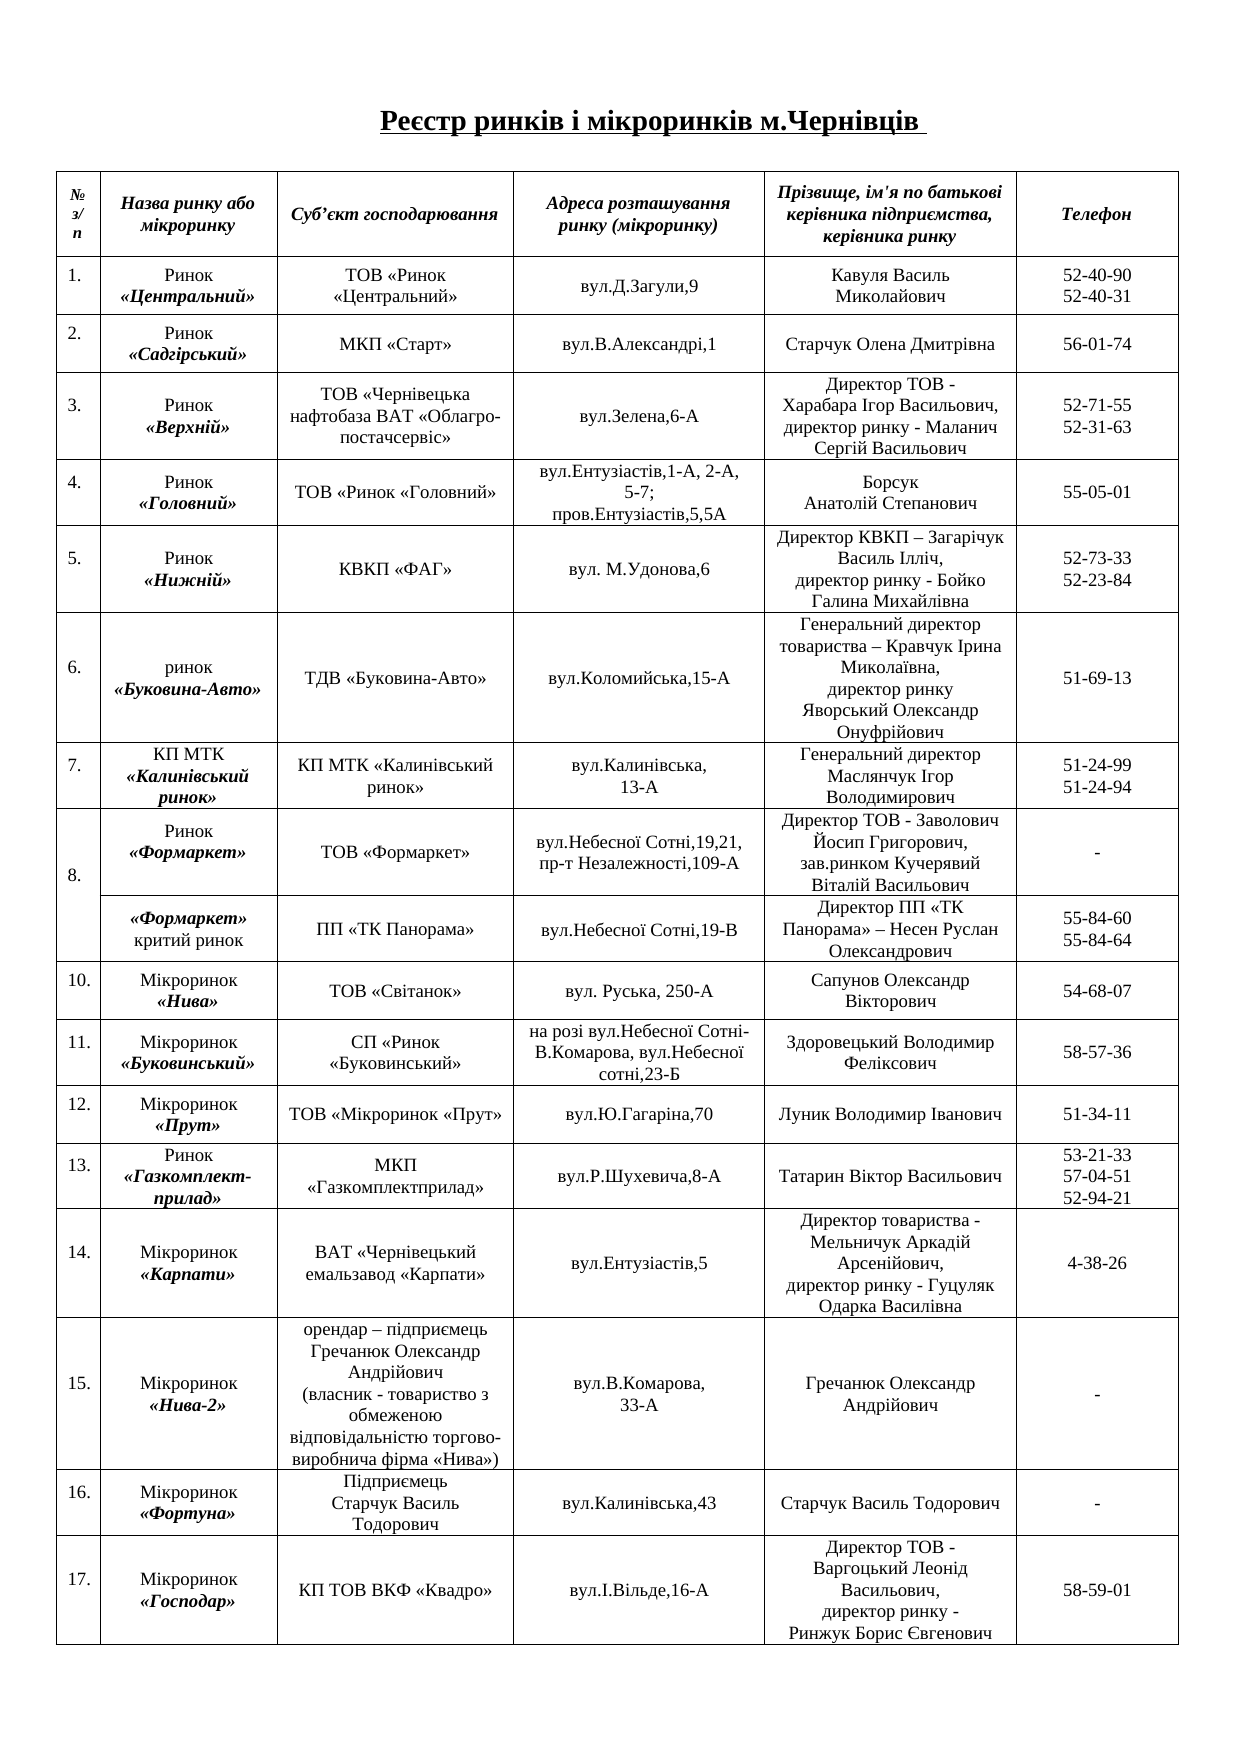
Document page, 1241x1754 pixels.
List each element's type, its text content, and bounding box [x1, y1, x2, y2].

table_cell 4-38-26 [1017, 1209, 1178, 1317]
table_cell 55-84-60 55-84-64 [1017, 896, 1178, 961]
table_header Назва ринку або мікроринку [101, 172, 277, 256]
table_cell Луник Володимир Іванович [765, 1086, 1016, 1142]
table_cell «Формаркет» критий ринок [101, 896, 277, 961]
table_cell вул.Ентузіастів,5 [514, 1209, 764, 1317]
table_cell вул.І.Вільде,16-А [514, 1536, 764, 1643]
table_cell Мікроринок «Прут» [101, 1086, 277, 1142]
table_cell [57, 1536, 100, 1643]
table_cell 52-71-55 52-31-63 [1017, 373, 1178, 459]
table_cell ТОВ «Мікроринок «Прут» [278, 1086, 513, 1142]
table_cell [57, 460, 100, 524]
table_cell Борсук Анатолій Степанович [765, 460, 1016, 524]
table_cell на розі вул.Небесної Сотні-В.Комарова, вул.Небесної сотні,23-Б [514, 1020, 764, 1084]
table_cell Мікроринок «Фортуна» [101, 1470, 277, 1535]
table_cell вул.Небесної Сотні,19,21, пр-т Незалежності,109-А [514, 809, 764, 895]
table_cell МКП «Газкомплектприлад» [278, 1144, 513, 1208]
table_cell Сапунов Олександр Вікторович [765, 962, 1016, 1019]
table_cell 52-40-90 52-40-31 [1017, 257, 1178, 314]
table_cell Ринок «Формаркет» [101, 809, 277, 895]
table_cell Генеральний директор Маслянчук Ігор Володимирович [765, 743, 1016, 808]
table_cell [57, 1209, 100, 1317]
table_cell орендар – підприємець Гречанюк Олександр Андрійович (власник - товариство з обмеженою відповідальністю торгово-виробнича фірма «Нива») [278, 1318, 513, 1469]
table_cell [57, 373, 100, 459]
table_cell ТДВ «Буковина-Авто» [278, 613, 513, 742]
table_cell вул.Коломийська,15-А [514, 613, 764, 742]
table_header Адреса розташування ринку (мікроринку) [514, 172, 764, 256]
table_cell [57, 1318, 100, 1469]
table_header Прізвище, ім'я по батькові керівника підприємства, керівника ринку [765, 172, 1016, 256]
table_cell [57, 1144, 100, 1208]
table_header Суб’єкт господарювання [278, 172, 513, 256]
table_cell Генеральний директор товариства – Кравчук Ірина Миколаївна, директор ринку Яворський Олександр Онуфрійович [765, 613, 1016, 742]
table_cell 58-59-01 [1017, 1536, 1178, 1643]
table_cell [57, 613, 100, 742]
table_cell вул.Ентузіастів,1-А, 2-А, 5-7; пров.Ентузіастів,5,5А [514, 460, 764, 524]
table_cell Директор КВКП – Загарічук Василь Ілліч, директор ринку - Бойко Галина Михайлівна [765, 526, 1016, 612]
table_cell ТОВ «Ринок «Головний» [278, 460, 513, 524]
table_cell Директор товариства - Мельничук Аркадій Арсенійович, директор ринку - Гуцуляк Одарка Василівна [765, 1209, 1016, 1317]
table_cell вул.Небесної Сотні,19-В [514, 896, 764, 961]
table_cell Кавуля Василь Миколайович [765, 257, 1016, 314]
table_cell Мікроринок «Нива-2» [101, 1318, 277, 1469]
table_cell вул. Руська, 250-А [514, 962, 764, 1019]
table_cell вул. М.Удонова,6 [514, 526, 764, 612]
table_cell ТОВ «Ринок «Центральний» [278, 257, 513, 314]
table_cell ТОВ «Чернівецька нафтобаза ВАТ «Облагро-постачсервіс» [278, 373, 513, 459]
table_cell Мікроринок «Нива» [101, 962, 277, 1019]
table_cell Мікроринок «Буковинський» [101, 1020, 277, 1084]
table_cell [57, 1020, 100, 1084]
table_header Телефон [1017, 172, 1178, 256]
table_cell ТОВ «Світанок» [278, 962, 513, 1019]
table_cell Ринок «Центральний» [101, 257, 277, 314]
table_cell Директор ТОВ - Заволович Йосип Григорович, зав.ринком Кучерявий Віталій Васильович [765, 809, 1016, 895]
table_cell Директор ПП «ТК Панорама» – Несен Руслан Олександрович [765, 896, 1016, 961]
table_cell 55-05-01 [1017, 460, 1178, 524]
table_cell КП МТК «Калинівський ринок» [101, 743, 277, 808]
table_cell КВКП «ФАГ» [278, 526, 513, 612]
table_cell Ринок «Нижній» [101, 526, 277, 612]
table_cell - [1017, 1318, 1178, 1469]
table_cell [57, 315, 100, 372]
table_cell 54-68-07 [1017, 962, 1178, 1019]
table_cell Директор ТОВ - Харабара Ігор Васильович, директор ринку - Маланич Сергій Васильович [765, 373, 1016, 459]
table_cell - [1017, 1470, 1178, 1535]
table_cell 53-21-33 57-04-51 52-94-21 [1017, 1144, 1178, 1208]
table_header № з/п [57, 172, 100, 256]
table_cell вул.Калинівська, 13-А [514, 743, 764, 808]
table_cell вул.Д.Загули,9 [514, 257, 764, 314]
table_cell - [1017, 809, 1178, 895]
table_cell Татарин Віктор Васильович [765, 1144, 1016, 1208]
table_cell [57, 1470, 100, 1535]
table_cell вул.Р.Шухевича,8-А [514, 1144, 764, 1208]
table_cell Гречанюк Олександр Андрійович [765, 1318, 1016, 1469]
table_cell 51-24-99 51-24-94 [1017, 743, 1178, 808]
table_cell Мікроринок «Господар» [101, 1536, 277, 1643]
table_cell 52-73-33 52-23-84 [1017, 526, 1178, 612]
table_cell 51-69-13 [1017, 613, 1178, 742]
table_cell Підприємець Старчук Василь Тодорович [278, 1470, 513, 1535]
table_cell Ринок «Газкомплект-прилад» [101, 1144, 277, 1208]
table_cell [57, 809, 100, 961]
table_cell вул.Ю.Гагаріна,70 [514, 1086, 764, 1142]
table_cell Старчук Олена Дмитрівна [765, 315, 1016, 372]
table_cell вул.В.Александрі,1 [514, 315, 764, 372]
table_cell [57, 1086, 100, 1142]
table_cell ТОВ «Формаркет» [278, 809, 513, 895]
table_cell ВАТ «Чернівецький емальзавод «Карпати» [278, 1209, 513, 1317]
table_cell [57, 962, 100, 1019]
text Реєстр ринків і мікроринків м.Чернівців [148, 103, 1152, 137]
table_cell МКП «Старт» [278, 315, 513, 372]
table_cell КП МТК «Калинівський ринок» [278, 743, 513, 808]
table_cell ринок «Буковина-Авто» [101, 613, 277, 742]
table_cell вул.Калинівська,43 [514, 1470, 764, 1535]
table_cell Мікроринок «Карпати» [101, 1209, 277, 1317]
table_cell вул.В.Комарова, 33-А [514, 1318, 764, 1469]
table_cell КП ТОВ ВКФ «Квадро» [278, 1536, 513, 1643]
table_cell [57, 526, 100, 612]
table_cell Ринок «Садгірський» [101, 315, 277, 372]
table_cell [57, 743, 100, 808]
table_cell Ринок «Головний» [101, 460, 277, 524]
table_cell 56-01-74 [1017, 315, 1178, 372]
table_cell СП «Ринок «Буковинський» [278, 1020, 513, 1084]
table_cell Директор ТОВ - Варгоцький Леонід Васильович, директор ринку - Ринжук Борис Євгенович [765, 1536, 1016, 1643]
table_cell Здоровецький Володимир Феліксович [765, 1020, 1016, 1084]
table_cell Старчук Василь Тодорович [765, 1470, 1016, 1535]
table_cell [57, 257, 100, 314]
table_cell вул.Зелена,6-А [514, 373, 764, 459]
table_cell Ринок «Верхній» [101, 373, 277, 459]
table_cell ПП «ТК Панорама» [278, 896, 513, 961]
table_cell 51-34-11 [1017, 1086, 1178, 1142]
table_cell 58-57-36 [1017, 1020, 1178, 1084]
